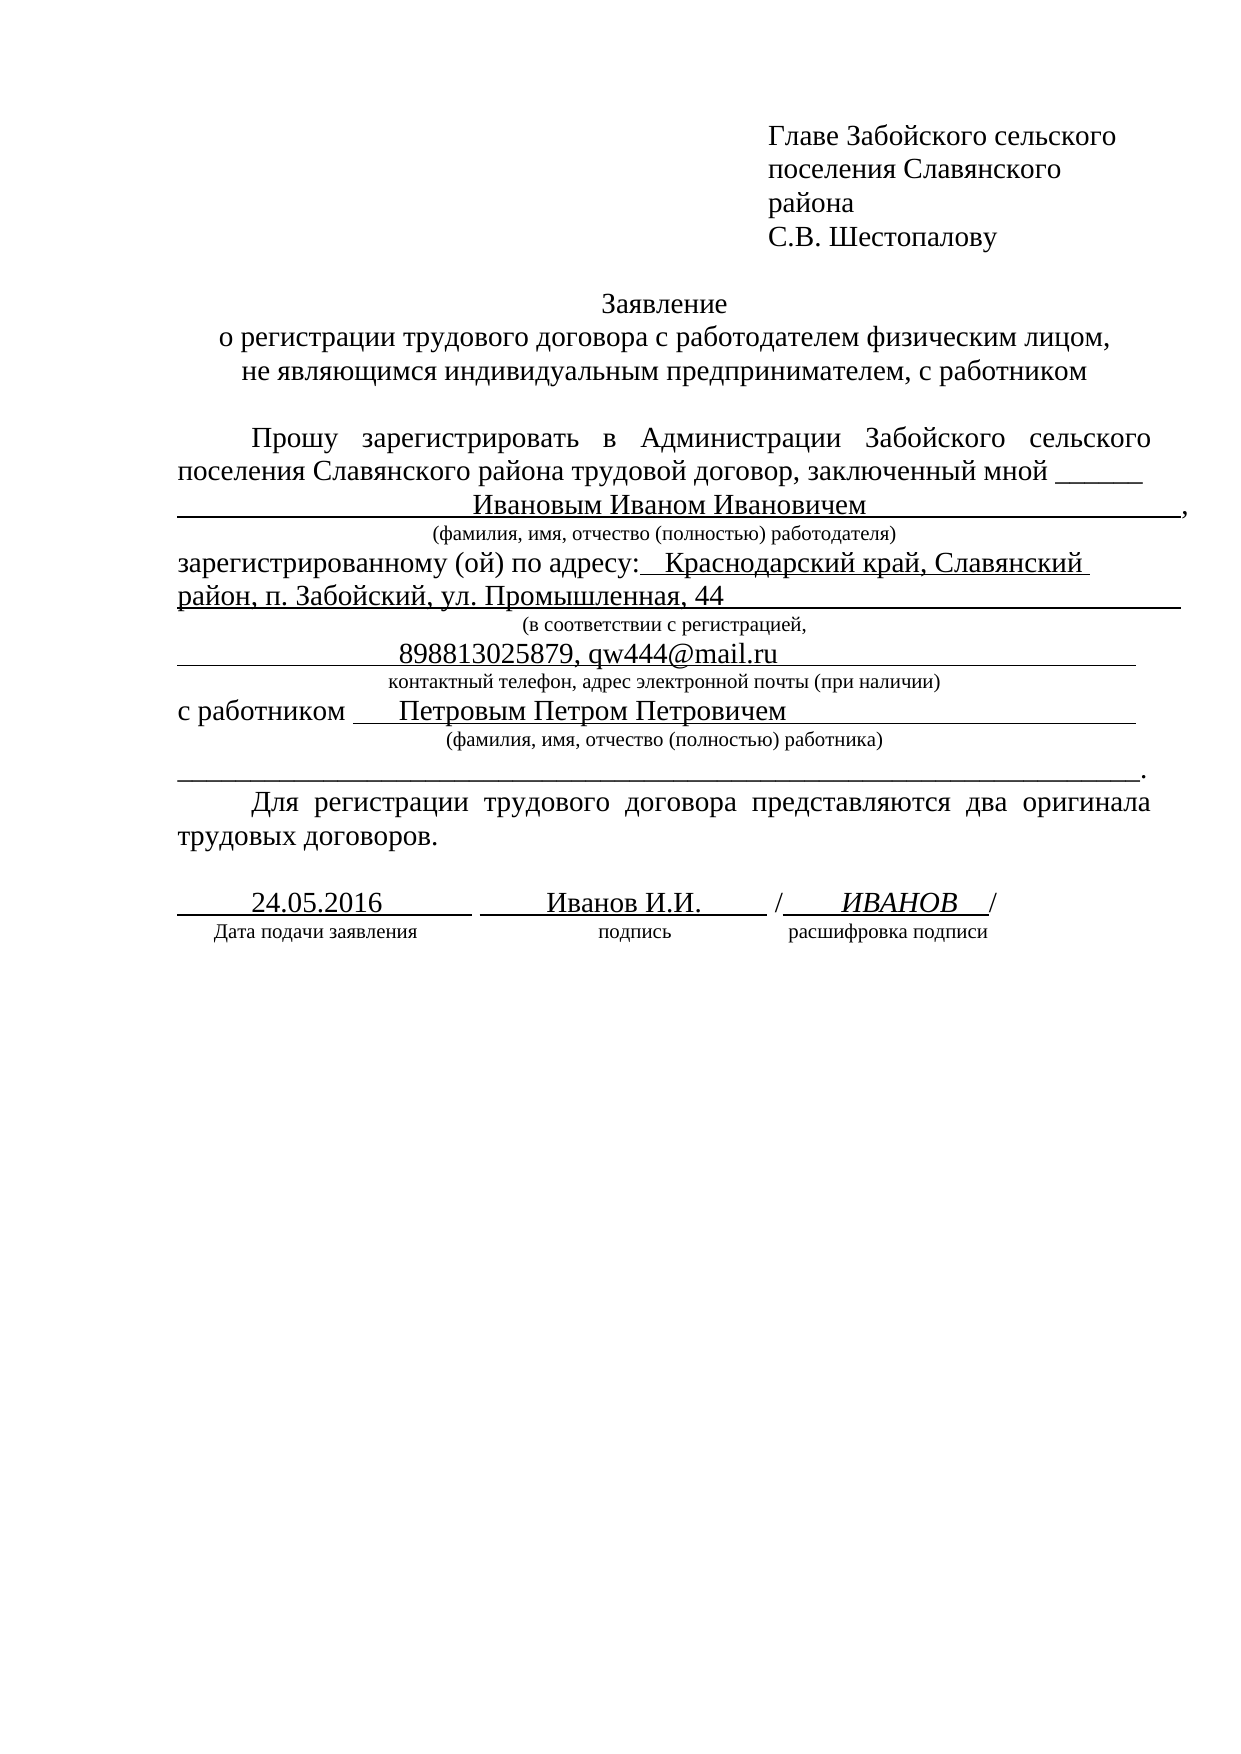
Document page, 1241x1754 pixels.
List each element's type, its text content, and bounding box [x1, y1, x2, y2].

text Прошу зарегистрировать в Администрации Забойского сельского поселения Славянского района трудовой договор, заключенный мной ______ [177, 420, 1152, 487]
text __________________________________________________________________. [177, 751, 1152, 784]
text контактный телефон, адрес электронной почты (при наличии) [177, 669, 1152, 693]
text (фамилия, имя, отчество (полностью) работодателя) [177, 521, 1152, 545]
text С.В. Шестопалову [768, 219, 1152, 252]
text о регистрации трудового договора с работодателем физическим лицом, [177, 319, 1152, 353]
text 24.05.2016 Иванов И.И. / ИВАНОВ / [177, 885, 1152, 919]
text (фамилия, имя, отчество (полностью) работника) [177, 727, 1152, 751]
text не являющимся индивидуальным предпринимателем, с работником [177, 353, 1152, 386]
text Ивановым Иваном Ивановичем , [177, 487, 1152, 516]
text зарегистрированному (ой) по адресу: Краснодарский край, Славянский район, п. Забойский, ул. Промышленная, 44 [177, 545, 1152, 607]
text Главе Забойского сельского поселения Славянского района [768, 118, 1152, 219]
text Заявление [177, 286, 1152, 319]
text Дата подачи заявления подпись расшифровка подписи [177, 919, 1152, 943]
text с работником Петровым Петром Петровичем [177, 693, 1152, 727]
text 898813025879, qw444@mail.ru [177, 636, 1152, 669]
text Для регистрации трудового договора представляются два оригинала трудовых договоров. [177, 784, 1152, 852]
text (в соответствии с регистрацией, [177, 612, 1152, 636]
